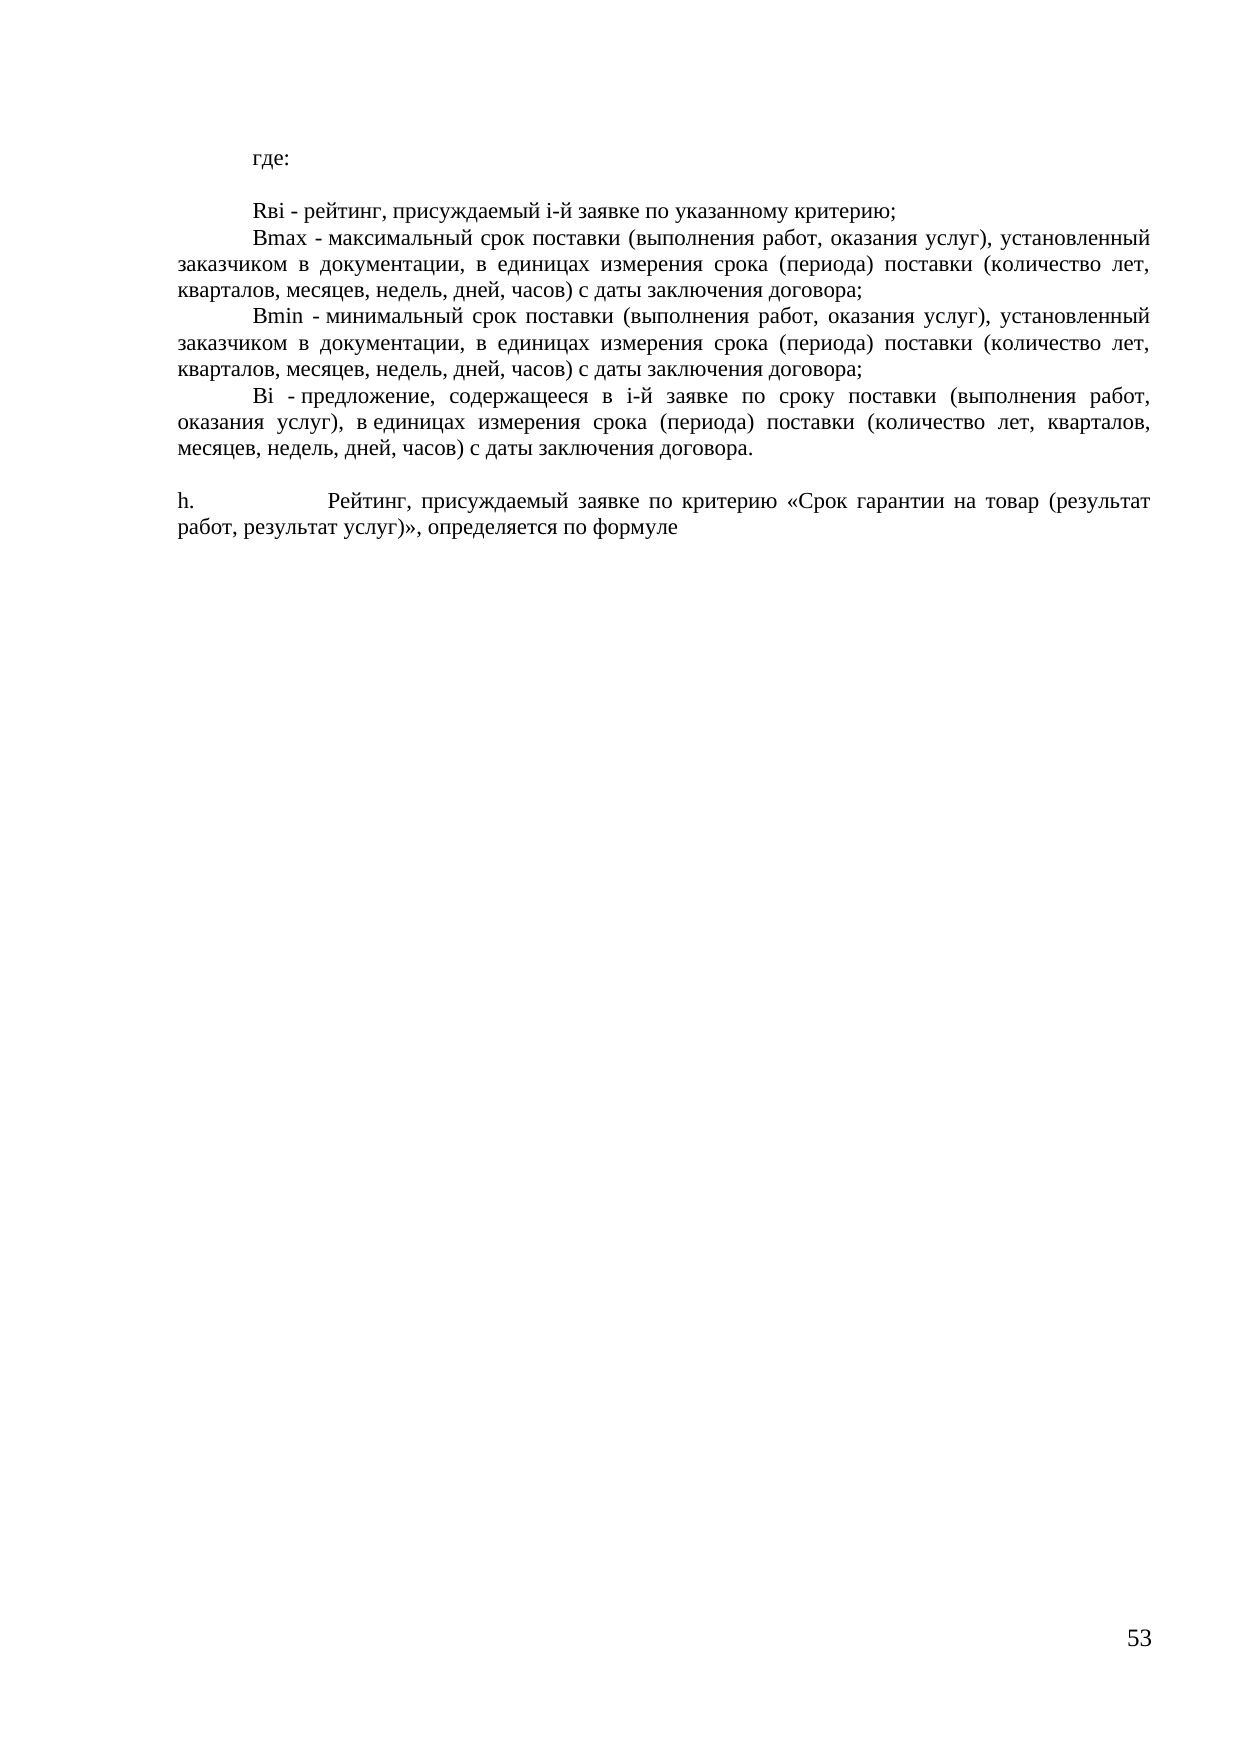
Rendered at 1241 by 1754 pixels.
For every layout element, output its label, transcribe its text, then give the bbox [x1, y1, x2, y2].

text где: [177, 144, 1152, 171]
text Вmin - минимальный срок поставки (выполнения работ, оказания услуг), установленный заказчиком в документации, в единицах измерения срока (периода) поставки (количество лет, кварталов, месяцев, недель, дней, часов) с даты заключения договора; [177, 303, 1152, 382]
text Вmax - максимальный срок поставки (выполнения работ, оказания услуг), установленный заказчиком в документации, в единицах измерения срока (периода) поставки (количество лет, кварталов, месяцев, недель, дней, часов) с даты заключения договора; [177, 223, 1152, 303]
list Рейтинг, присуждаемый заявке по критерию «Срок гарантии на товар (результат работ, результат услуг)», определяется по формуле [177, 487, 1152, 540]
text Вi - предложение, содержащееся в i-й заявке по сроку поставки (выполнения работ, оказания услуг), в единицах измерения срока (периода) поставки (количество лет, кварталов, месяцев, недель, дней, часов) с даты заключения договора. [177, 382, 1152, 461]
text Rвi - рейтинг, присуждаемый i-й заявке по указанному критерию; [252, 197, 1152, 223]
